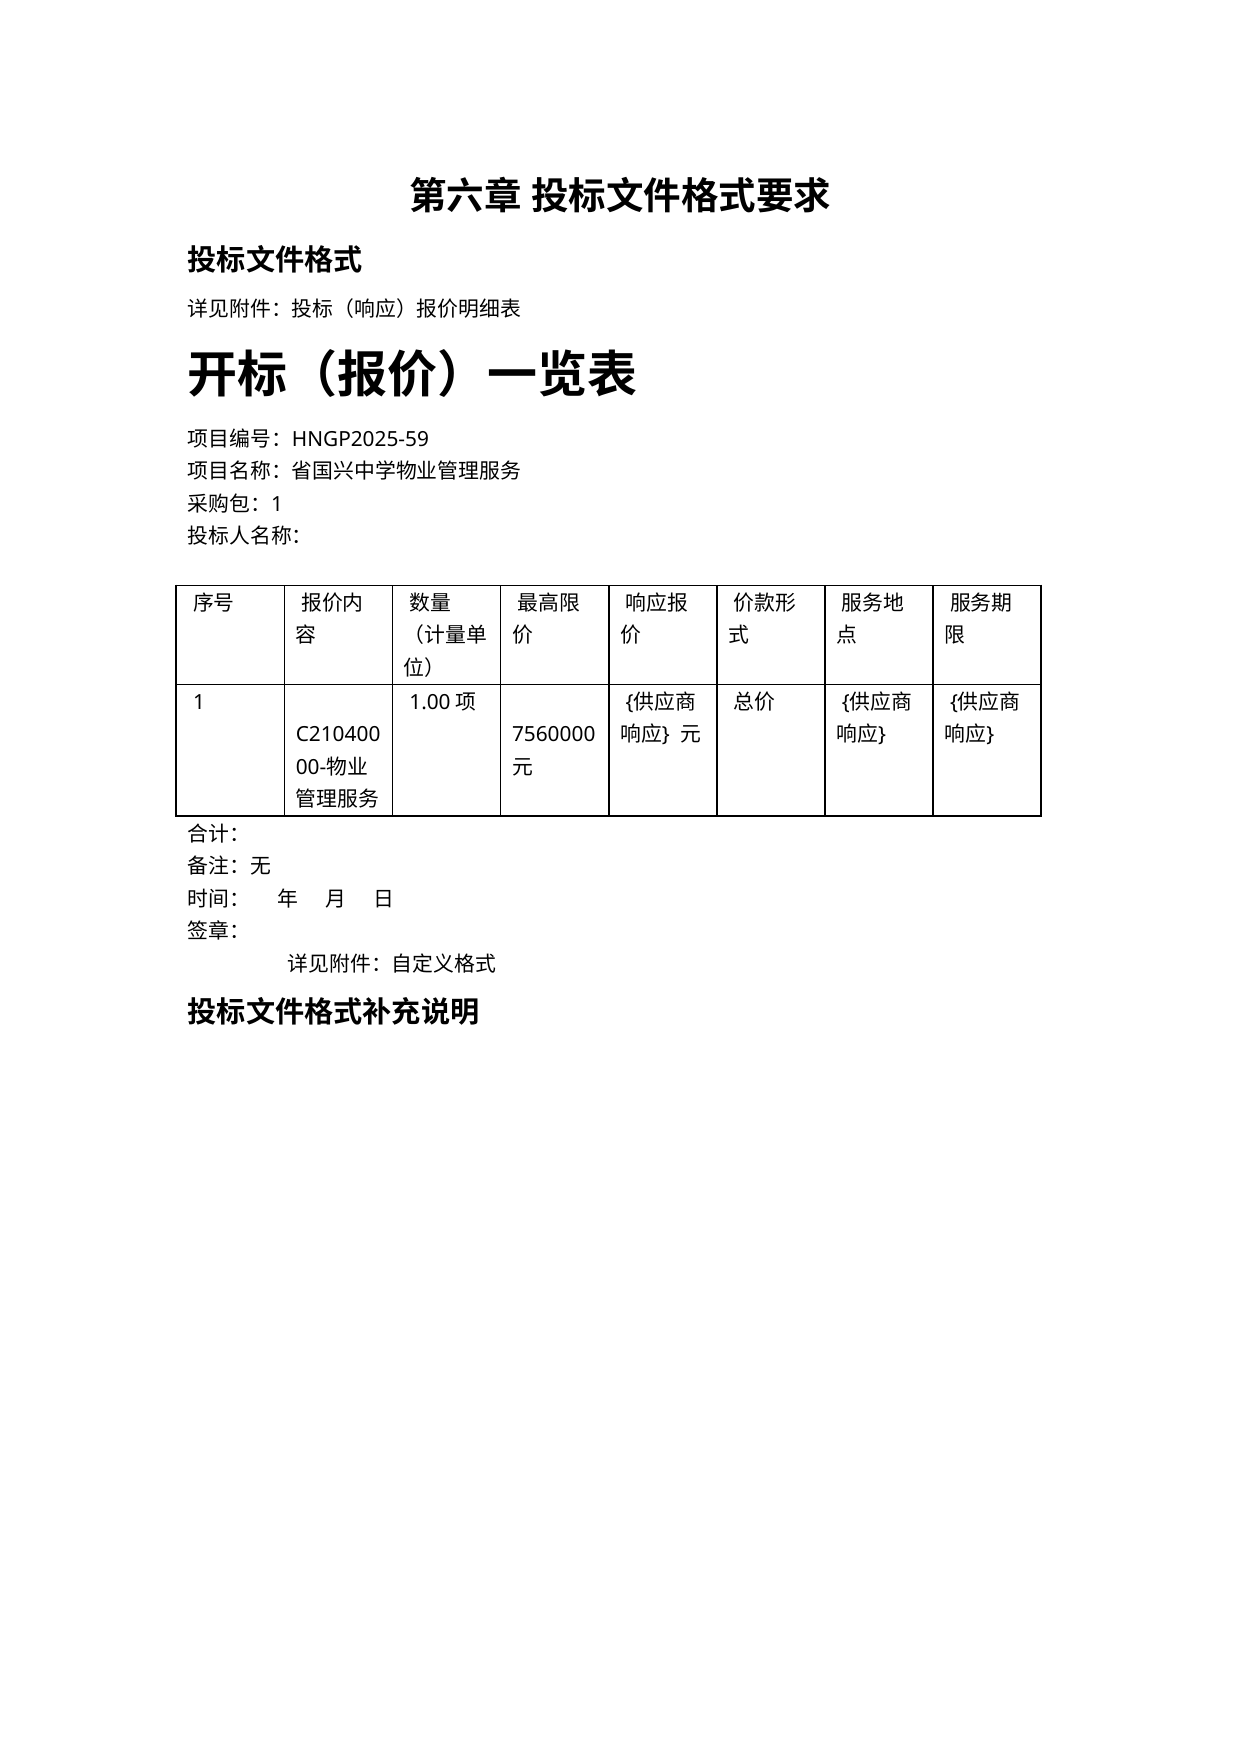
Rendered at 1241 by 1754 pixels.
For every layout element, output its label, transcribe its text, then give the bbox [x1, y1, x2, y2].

table_cell 总价 [718, 685, 824, 815]
table_header 数量（计量单位） [393, 586, 500, 683]
text 采购包：1 [187, 487, 1053, 519]
table_header 服务地点 [826, 586, 932, 683]
text 详见附件：自定义格式 [187, 947, 1053, 979]
text 备注：无 [187, 849, 1053, 882]
text 合计： [187, 817, 1053, 849]
table_header 响应报价 [610, 586, 716, 683]
table_header 最高限价 [501, 586, 608, 683]
table_header 报价内容 [285, 586, 392, 683]
text 开标（报价）一览表 [187, 324, 1053, 422]
table_header 服务期限 [934, 586, 1040, 683]
table_header 价款形式 [718, 586, 824, 683]
table_cell C21040000-物业管理服务 [285, 685, 392, 815]
table_cell {供应商响应} [826, 685, 932, 815]
text 详见附件：投标（响应）报价明细表 [187, 292, 1053, 324]
table_cell {供应商响应} [934, 685, 1040, 815]
text 项目名称：省国兴中学物业管理服务 [187, 454, 1053, 487]
table_header 序号 [177, 586, 284, 683]
table_cell 1 [177, 685, 284, 815]
table_cell 1.00项 [393, 685, 500, 815]
text 第六章 投标文件格式要求 [187, 162, 1053, 227]
text 投标文件格式 [187, 227, 1053, 292]
text 投标人名称： [187, 519, 1053, 552]
text 时间： 年 月 日 [187, 882, 1053, 914]
table_cell {供应商响应} 元 [610, 685, 716, 815]
table_cell 7560000 元 [501, 685, 608, 815]
text 投标文件格式补充说明 [187, 979, 1053, 1044]
text 项目编号：HNGP2025-59 [187, 422, 1053, 454]
text 签章： [187, 914, 1053, 947]
